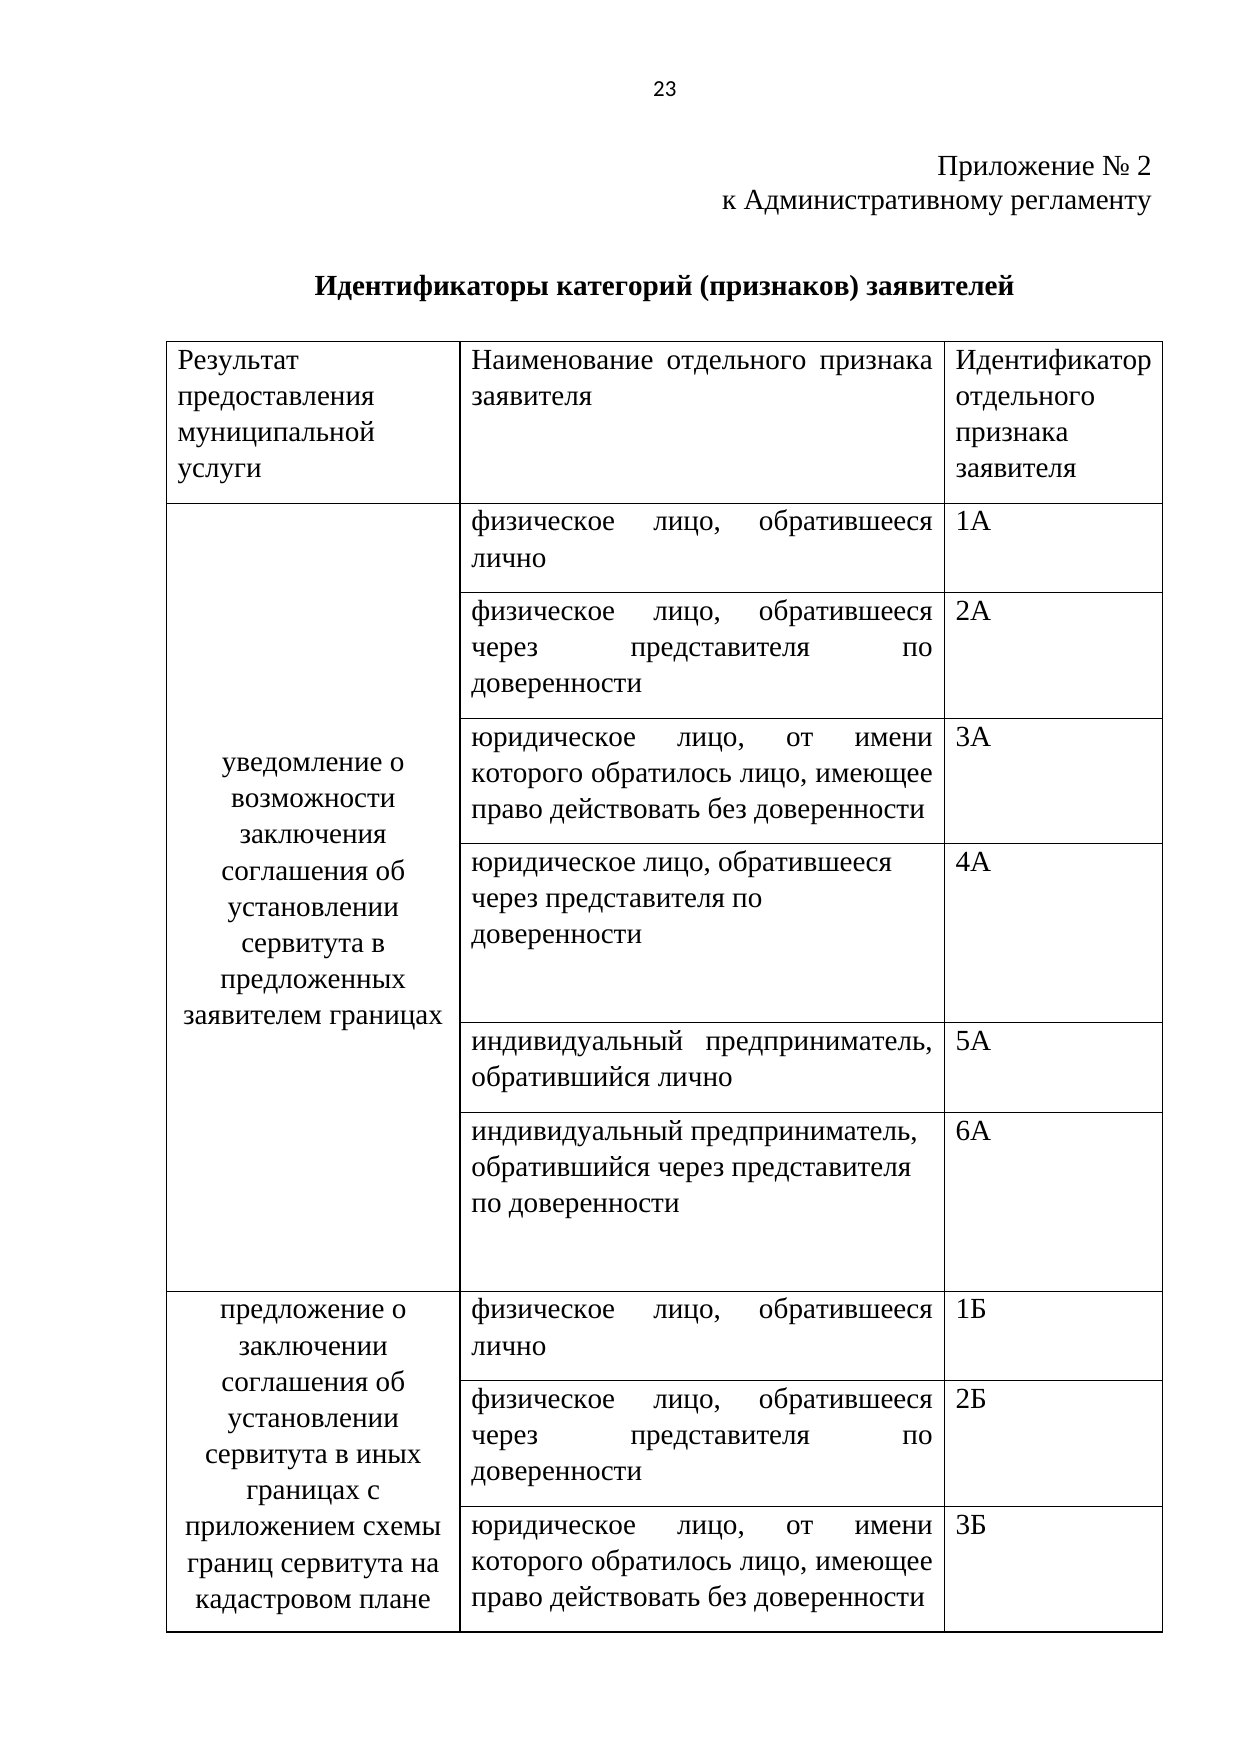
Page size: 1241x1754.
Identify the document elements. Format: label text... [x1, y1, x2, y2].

table_cell 2А [945, 593, 1162, 718]
table_cell юридическое лицо, от имени которого обратилось лицо, имеющее право действовать без доверенности [461, 719, 944, 843]
text Идентификаторы категорий (признаков) заявителей [177, 268, 1152, 302]
text Приложение № 2 [177, 148, 1152, 182]
table_cell физическое лицо, обратившееся через представителя по доверенности [461, 1381, 944, 1506]
table_cell 3А [945, 719, 1162, 843]
table_cell юридическое лицо, от имени которого обратилось лицо, имеющее право действовать без доверенности [461, 1507, 944, 1631]
text к Административному регламенту [177, 182, 1152, 216]
table_header Идентификатор отдельного признака заявителя [945, 342, 1162, 502]
table_cell физическое лицо, обратившееся лично [461, 1292, 944, 1380]
table_cell уведомление о возможности заключения соглашения об установлении сервитута в предложенных заявителем границах [167, 504, 459, 1291]
table_cell 1А [945, 504, 1162, 592]
table_header Результат предоставления муниципальной услуги [167, 342, 459, 502]
table_cell 1Б [945, 1292, 1162, 1380]
table_header Наименование отдельного признака заявителя [461, 342, 944, 502]
table_cell 3Б [945, 1507, 1162, 1631]
table_cell предложение о заключении соглашения об установлении сервитута в иных границах с приложением схемы границ сервитута на кадастровом плане территории [167, 1292, 459, 1631]
table_cell 2Б [945, 1381, 1162, 1506]
table_cell физическое лицо, обратившееся через представителя по доверенности [461, 593, 944, 718]
table_cell 4А [945, 844, 1162, 1022]
table_cell физическое лицо, обратившееся лично [461, 504, 944, 592]
table_cell 6А [945, 1113, 1162, 1291]
table_cell юридическое лицо, обратившееся через представителя по доверенности [461, 844, 944, 1022]
table_cell индивидуальный предприниматель, обратившийся через представителя по доверенности [461, 1113, 944, 1291]
table_cell индивидуальный предприниматель, обратившийся лично [461, 1023, 944, 1112]
table_cell 5А [945, 1023, 1162, 1112]
